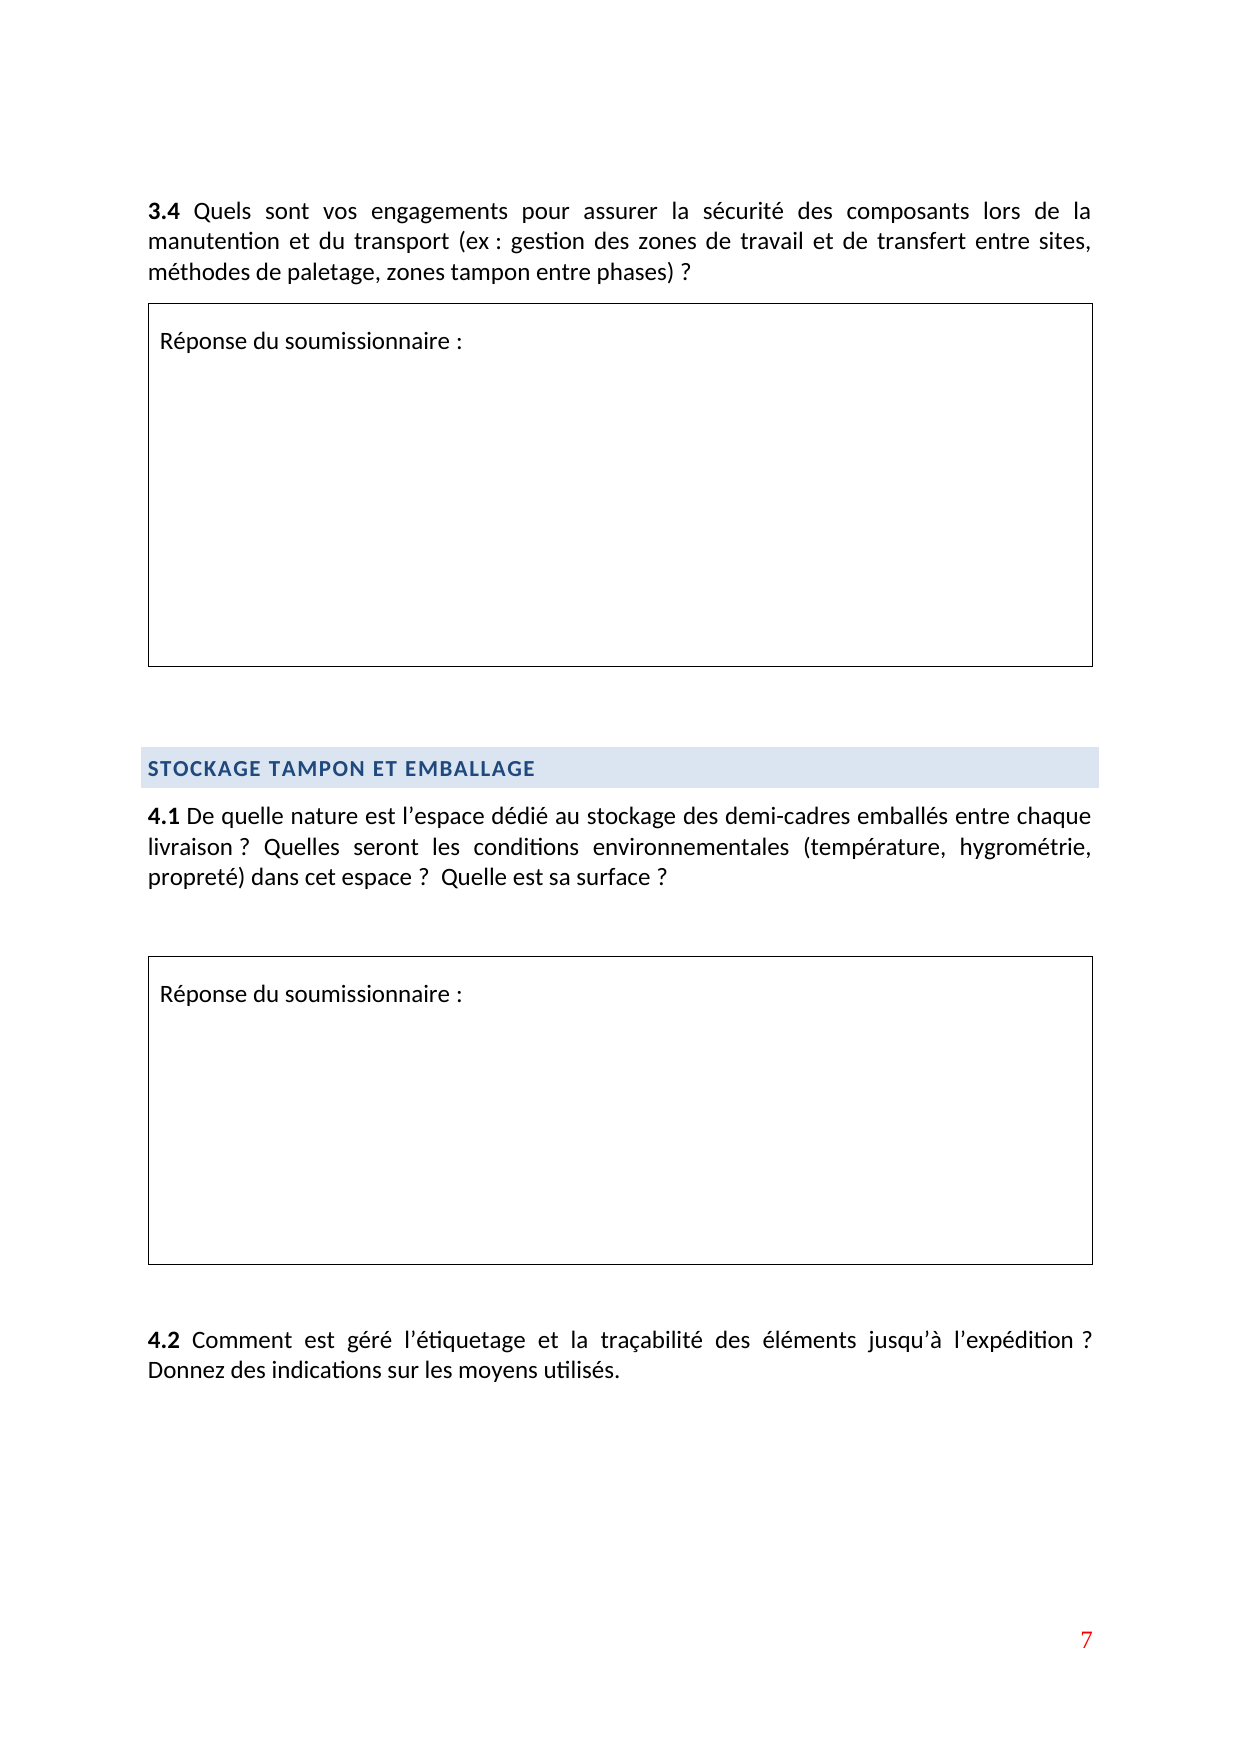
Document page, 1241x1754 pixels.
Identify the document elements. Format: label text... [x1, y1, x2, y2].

text 4.1 De quelle nature est l’espace dédié au stockage des demi-cadres emballés entre chaque livraison ? Quelles seront les conditions environnementales (température, hygrométrie, propreté) dans cet espace ? Quelle est sa surface ? [148, 801, 1092, 892]
text 4.2 Comment est géré l’étiquetage et la traçabilité des éléments jusqu’à l’expédition ? Donnez des indications sur les moyens utilisés. [148, 1324, 1092, 1385]
table_header Réponse du soumissionnaire : [149, 304, 1092, 666]
text 3.4 Quels sont vos engagements pour assurer la sécurité des composants lors de la manutention et du transport (ex : gestion des zones de travail et de transfert entre sites, méthodes de paletage, zones tampon entre phases) ? [148, 195, 1092, 286]
table_header Réponse du soumissionnaire : [149, 957, 1092, 1263]
subtitle STOCKAGE TAMPON ET EMBALLAGE [148, 754, 1092, 782]
